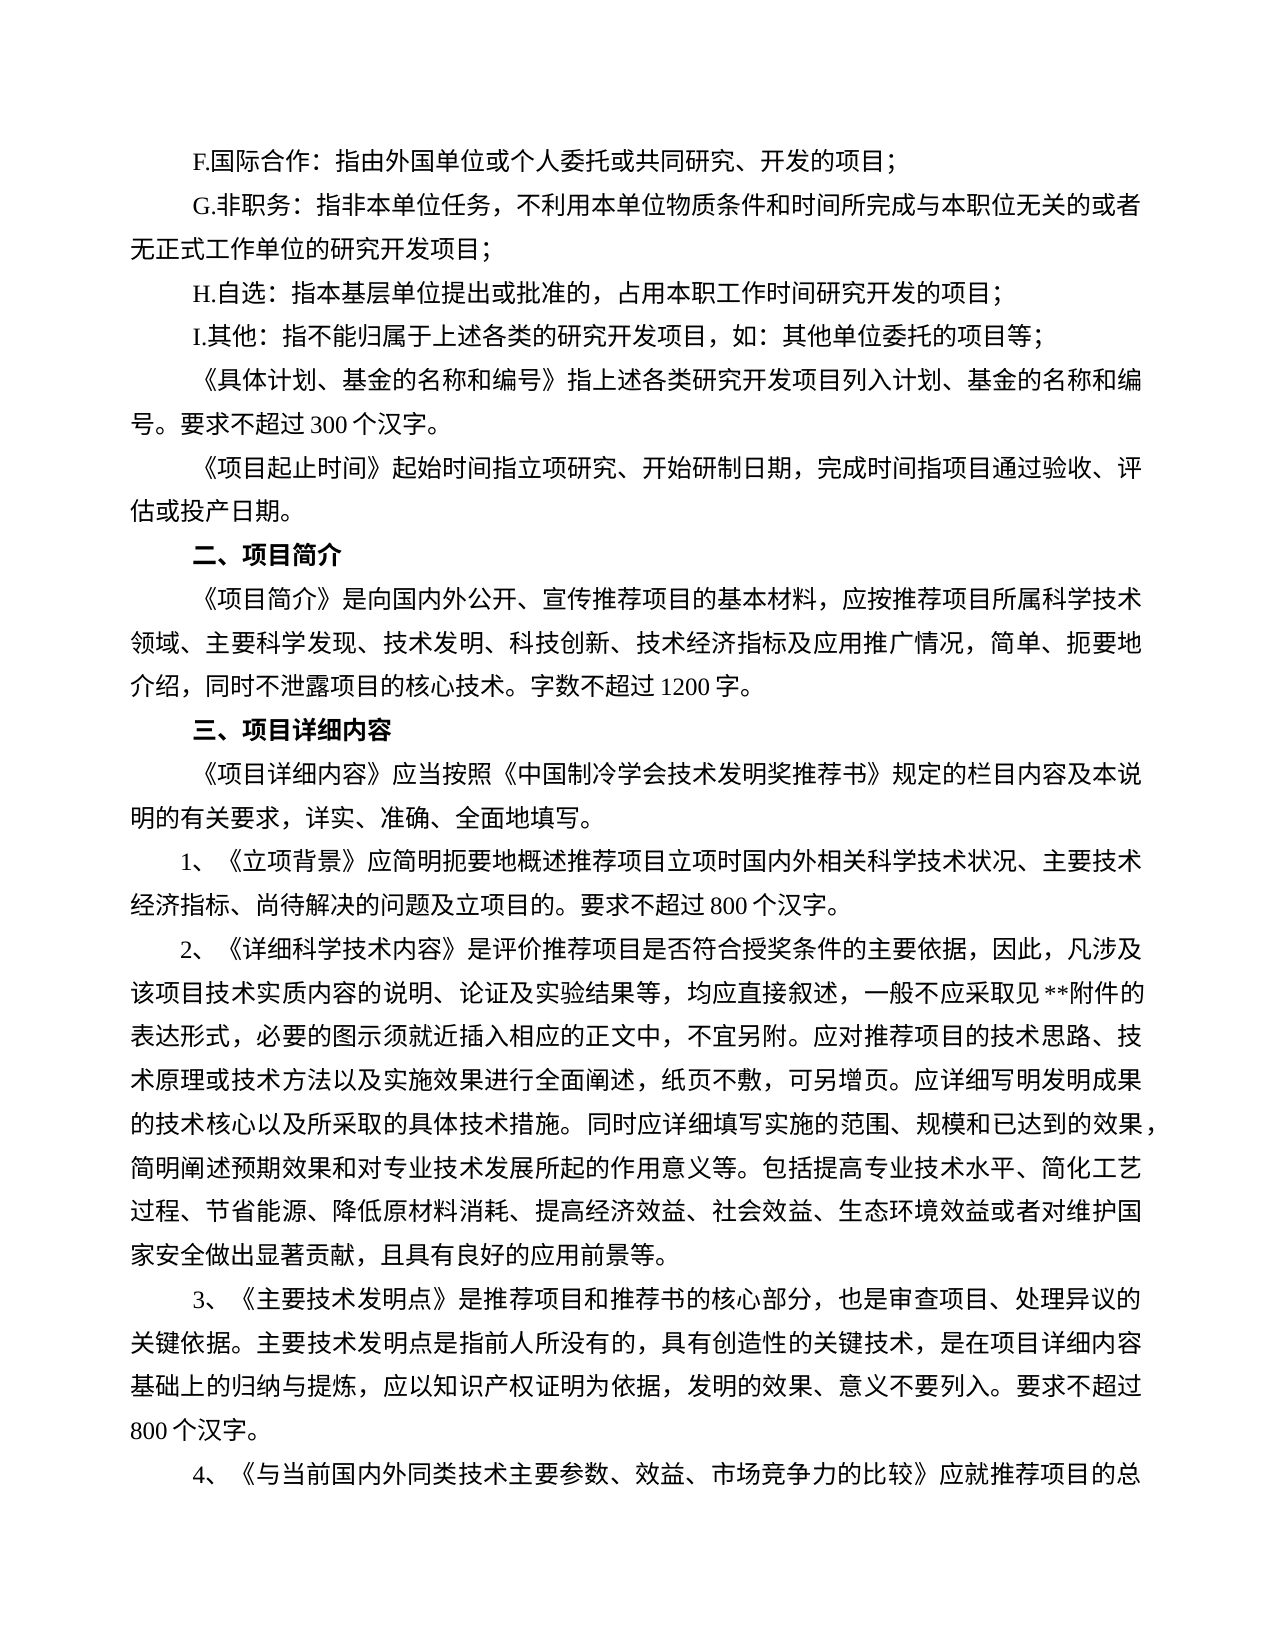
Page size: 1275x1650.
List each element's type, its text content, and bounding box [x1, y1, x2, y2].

text G.非职务：指非本单位任务，不利用本单位物质条件和时间所完成与本职位无关的或者无正式工作单位的研究开发项目； [130, 179, 1145, 267]
text 《项目简介》是向国内外公开、宣传推荐项目的基本材料，应按推荐项目所属科学技术领域、主要科学发现、技术发明、科技创新、技术经济指标及应用推广情况，简单、扼要地介绍，同时不泄露项目的核心技术。字数不超过1200字。 [130, 573, 1145, 704]
text 1、《立项背景》应简明扼要地概述推荐项目立项时国内外相关科学技术状况、主要技术经济指标、尚待解决的问题及立项目的。要求不超过800个汉字。 [130, 836, 1145, 923]
text 《项目起止时间》起始时间指立项研究、开始研制日期，完成时间指项目通过验收、评估或投产日期。 [130, 442, 1145, 529]
text 《项目详细内容》应当按照《中国制冷学会技术发明奖推荐书》规定的栏目内容及本说明的有关要求，详实、准确、全面地填写。 [130, 748, 1145, 836]
text F.国际合作：指由外国单位或个人委托或共同研究、开发的项目； [130, 136, 1145, 179]
text 《具体计划、基金的名称和编号》指上述各类研究开发项目列入计划、基金的名称和编号。要求不超过300个汉字。 [130, 354, 1145, 442]
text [130, 1448, 1145, 1492]
text I.其他：指不能归属于上述各类的研究开发项目，如：其他单位委托的项目等； [130, 311, 1145, 354]
text 二、项目简介 [130, 529, 1145, 573]
text 3、《主要技术发明点》是推荐项目和推荐书的核心部分，也是审查项目、处理异议的关键依据。主要技术发明点是指前人所没有的，具有创造性的关键技术，是在项目详细内容基础上的归纳与提炼，应以知识产权证明为依据，发明的效果、意义不要列入。要求不超过800个汉字。 [130, 1273, 1145, 1448]
text 三、项目详细内容 [130, 704, 1145, 748]
text H.自选：指本基层单位提出或批准的，占用本职工作时间研究开发的项目； [130, 267, 1145, 311]
text 2、《详细科学技术内容》是评价推荐项目是否符合授奖条件的主要依据，因此，凡涉及该项目技术实质内容的说明、论证及实验结果等，均应直接叙述，一般不应采取见**附件的表达形式，必要的图示须就近插入相应的正文中，不宜另附。应对推荐项目的技术思路、技术原理或技术方法以及实施效果进行全面阐述，纸页不敷，可另增页。应详细写明发明成果的技术核心以及所采取的具体技术措施。同时应详细填写实施的范围、规模和已达到的效果，简明阐述预期效果和对专业技术发展所起的作用意义等。包括提高专业技术水平、简化工艺过程、节省能源、降低原材料消耗、提高经济效益、社会效益、生态环境效益或者对维护国家安全做出显著贡献，且具有良好的应用前景等。 [130, 923, 1145, 1273]
